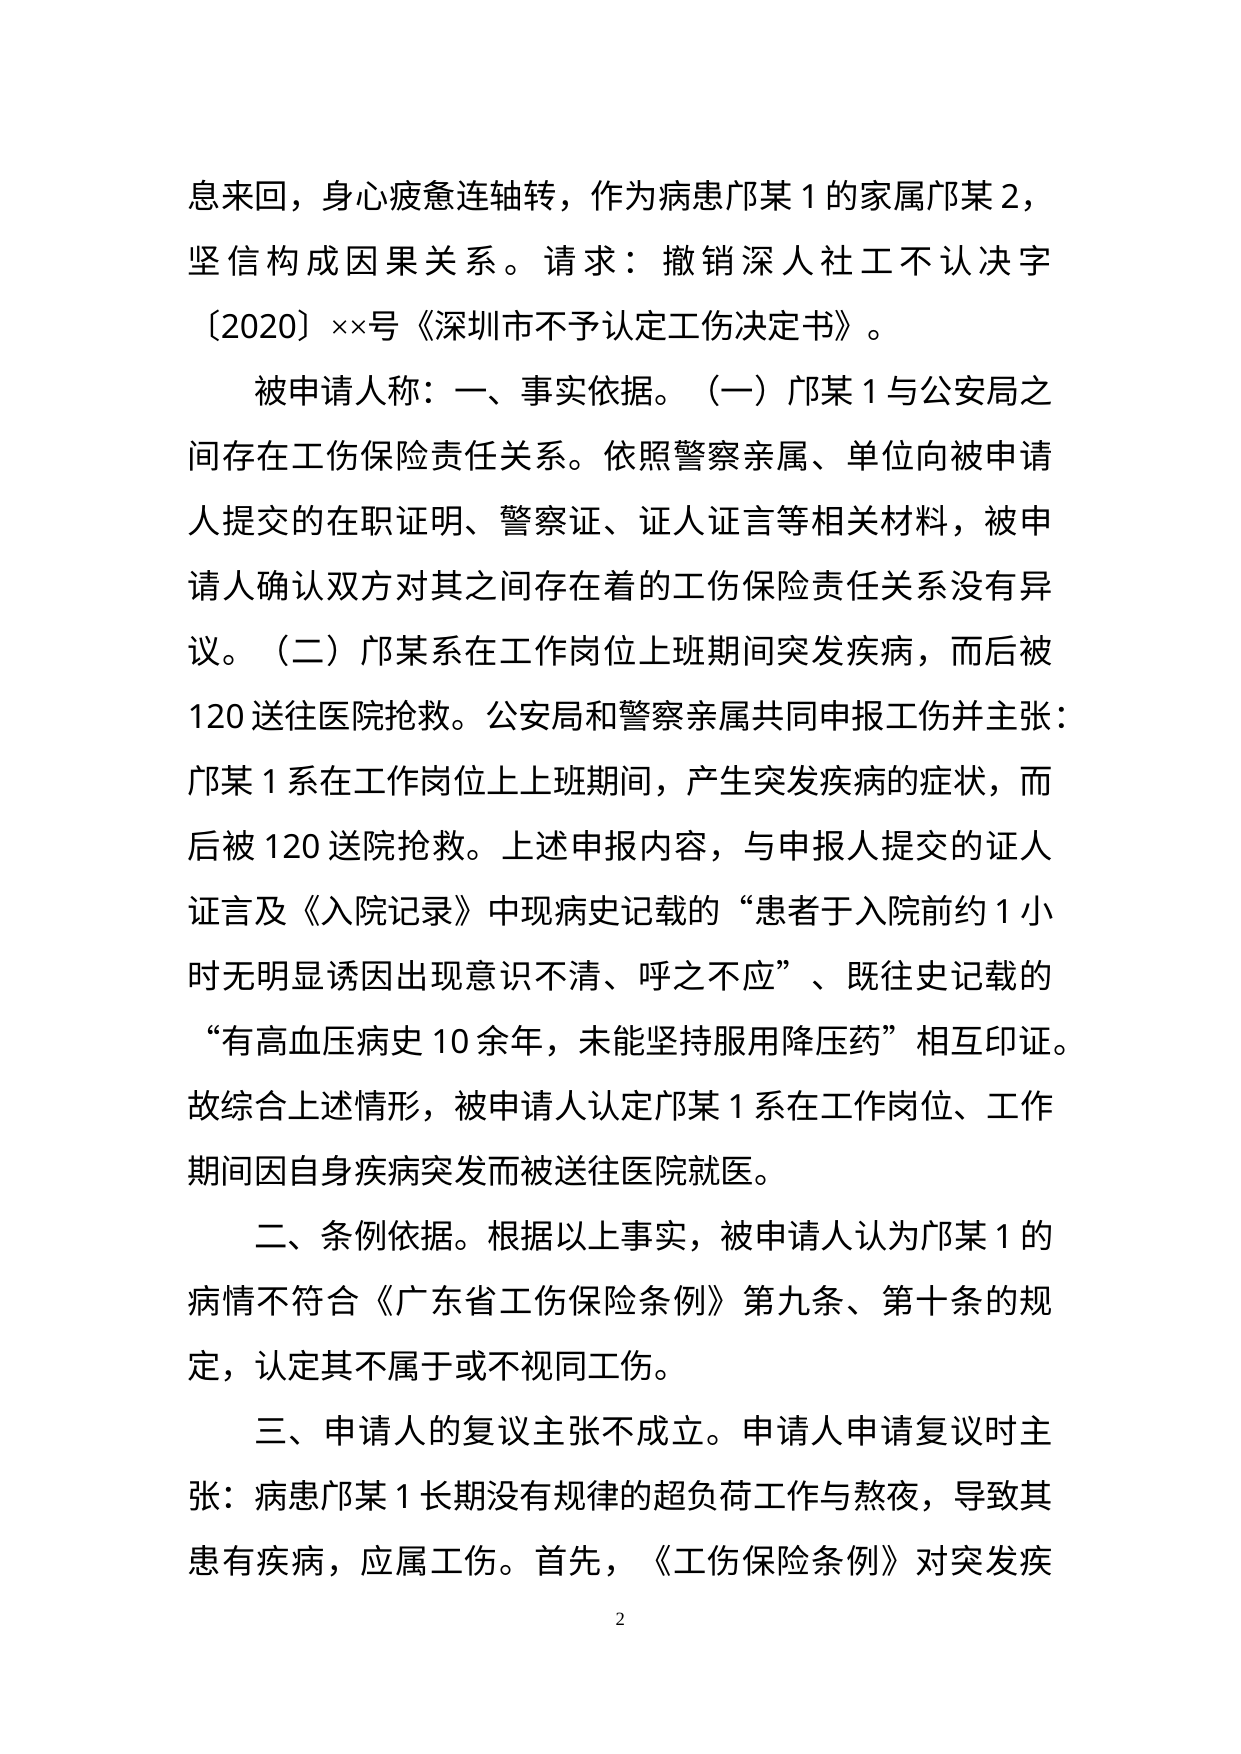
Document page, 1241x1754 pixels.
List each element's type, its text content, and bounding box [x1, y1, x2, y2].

text 被申请人称：一、事实依据。（一）邝某1与公安局之间存在工伤保险责任关系。依照警察亲属、单位向被申请人提交的在职证明、警察证、证人证言等相关材料，被申请人确认双方对其之间存在着的工伤保险责任关系没有异议。（二）邝某系在工作岗位上班期间突发疾病，而后被120送往医院抢救。公安局和警察亲属共同申报工伤并主张：邝某1系在工作岗位上上班期间，产生突发疾病的症状，而后被120送院抢救。上述申报内容，与申报人提交的证人证言及《入院记录》中现病史记载的“患者于入院前约1小时无明显诱因出现意识不清、呼之不应”、既往史记载的“有高血压病史10余年，未能坚持服用降压药”相互印证。故综合上述情形，被申请人认定邝某1系在工作岗位、工作期间因自身疾病突发而被送往医院就医。 [187, 357, 1053, 1202]
text 二、条例依据。根据以上事实，被申请人认为邝某1的病情不符合《广东省工伤保险条例》第九条、第十条的规定，认定其不属于或不视同工伤。 [187, 1202, 1053, 1397]
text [187, 1397, 1053, 1592]
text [187, 162, 1053, 357]
